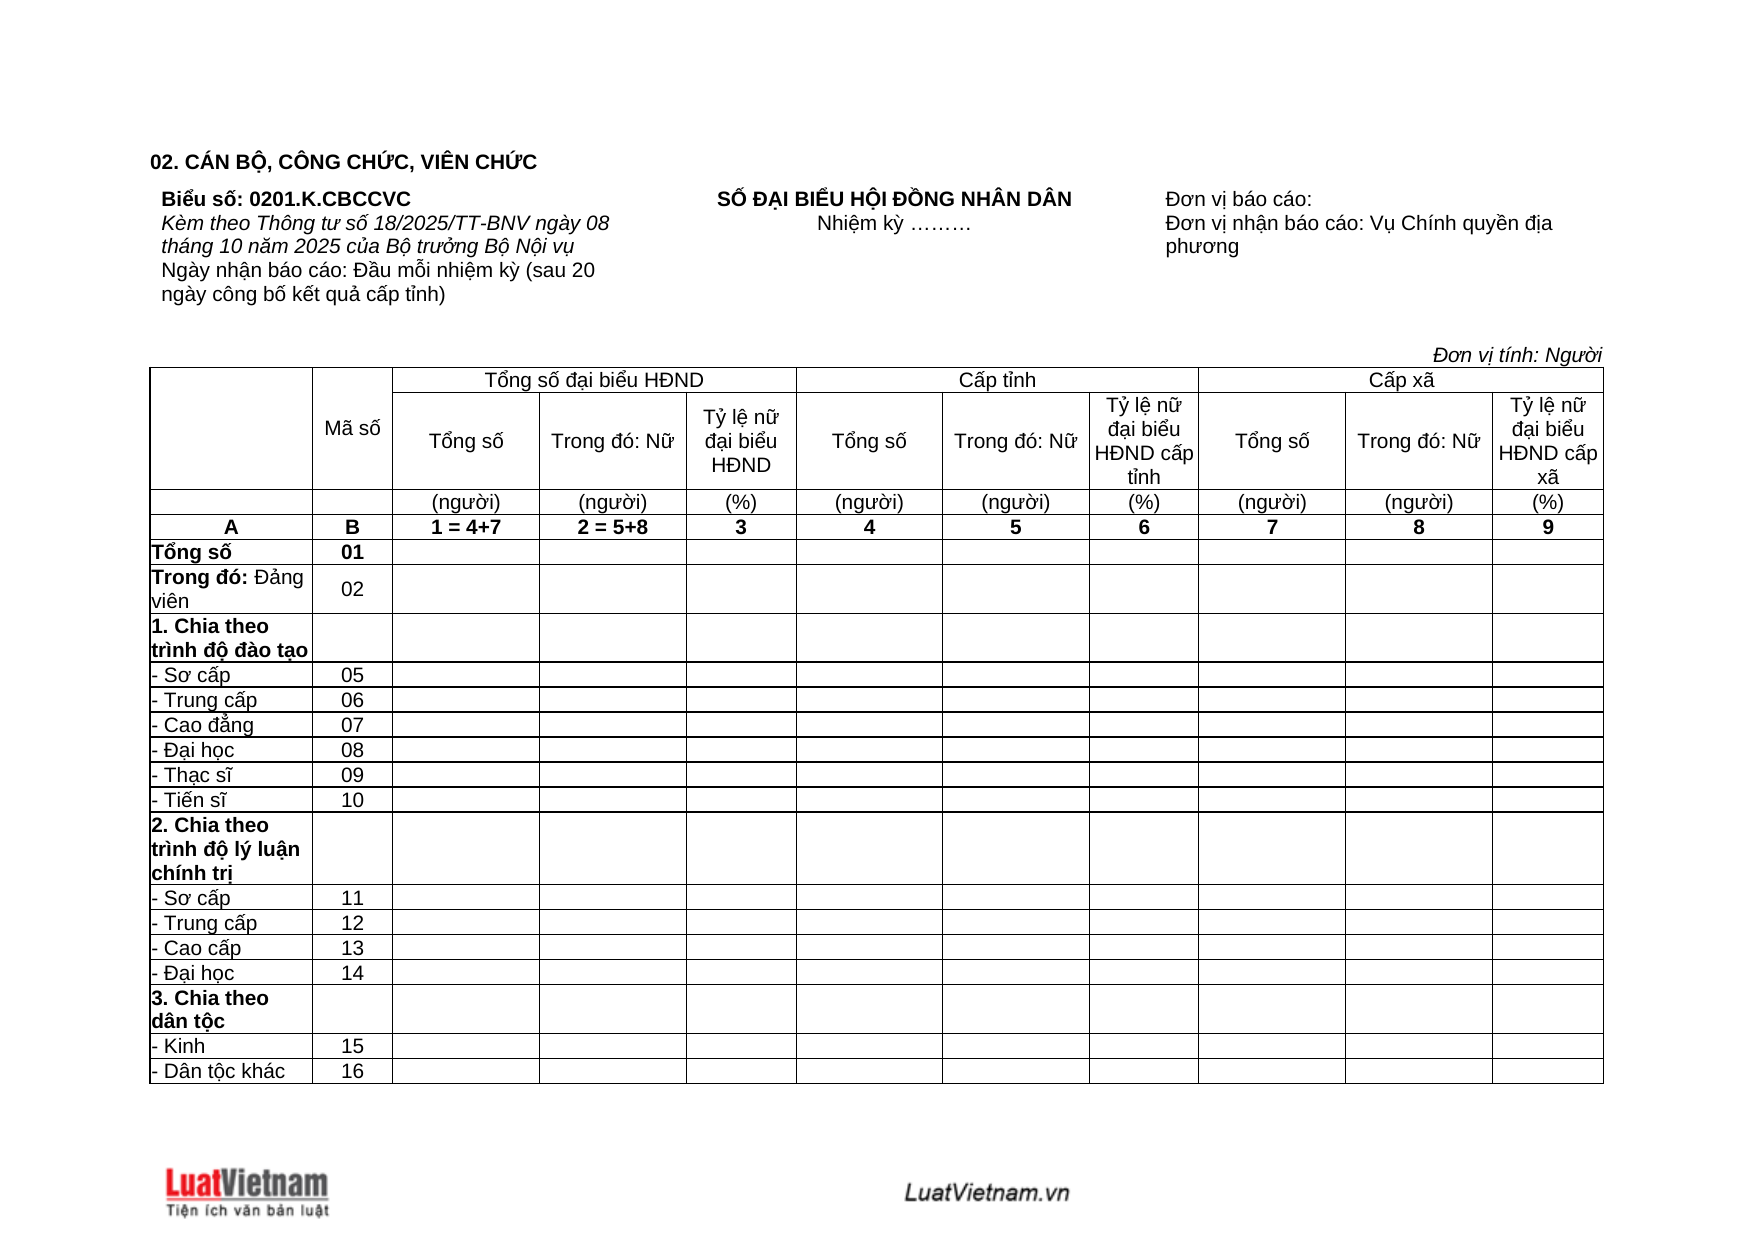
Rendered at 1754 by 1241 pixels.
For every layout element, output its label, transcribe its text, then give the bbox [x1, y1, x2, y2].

table_cell [797, 788, 942, 811]
table_cell - Cao đẳng [151, 713, 312, 736]
table_cell [943, 713, 1089, 736]
table_header Biểu số: 0201.K.CBCCVC Kèm theo Thông tư số 18/2025/TT-BNV ngày 08 tháng 10 năm 2025 của Bộ trưởng Bộ Nội vụ Ngày nhận báo cáo: Đầu mỗi nhiệm kỳ (sau 20 ngày công bố kết quả cấp tỉnh) [150, 186, 635, 306]
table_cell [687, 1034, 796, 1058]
table_cell [1346, 713, 1492, 736]
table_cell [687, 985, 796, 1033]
table_cell 7 [1199, 515, 1345, 538]
table_cell (người) [797, 490, 942, 513]
table_header Mã số [313, 368, 392, 488]
table_cell 13 [313, 935, 392, 959]
table_cell [943, 935, 1089, 959]
table_cell [1090, 614, 1198, 661]
table_cell [1493, 540, 1603, 563]
table_cell [393, 738, 539, 761]
table_cell [687, 565, 796, 612]
table_cell [1493, 565, 1603, 612]
table_cell [943, 540, 1089, 563]
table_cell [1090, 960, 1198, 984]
table_cell [1090, 885, 1198, 909]
table_cell 05 [313, 663, 392, 686]
table_cell [1493, 713, 1603, 736]
table_cell 10 [313, 788, 392, 811]
table_cell Tổng số [797, 393, 942, 488]
table_cell [1090, 713, 1198, 736]
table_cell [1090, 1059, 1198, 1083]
table_cell [1090, 935, 1198, 959]
table_cell [943, 614, 1089, 661]
table_header Cấp tỉnh [797, 368, 1198, 392]
table_cell [1199, 663, 1345, 686]
table_cell [1090, 663, 1198, 686]
table_cell [1493, 788, 1603, 811]
table_cell Trong đó: Nữ [1346, 393, 1492, 488]
table_cell [797, 813, 942, 884]
table_cell Tỷ lệ nữ đại biểu HĐND [687, 393, 796, 488]
table_cell [313, 813, 392, 884]
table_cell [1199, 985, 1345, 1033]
table_cell [1493, 688, 1603, 711]
table_cell [393, 565, 539, 612]
table_cell [393, 935, 539, 959]
table_cell 5 [943, 515, 1089, 538]
table_cell [797, 688, 942, 711]
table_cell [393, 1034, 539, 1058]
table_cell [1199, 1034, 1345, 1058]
table_cell [687, 813, 796, 884]
table_cell [1199, 935, 1345, 959]
table_cell [1090, 813, 1198, 884]
table_cell [1199, 910, 1345, 934]
table_cell [1199, 885, 1345, 909]
table_cell (%) [1493, 490, 1603, 513]
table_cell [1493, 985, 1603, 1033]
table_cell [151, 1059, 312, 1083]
table_cell 08 [313, 738, 392, 761]
table_header [151, 368, 312, 488]
table_cell [1199, 813, 1345, 884]
table_cell [943, 885, 1089, 909]
table_cell [943, 738, 1089, 761]
table_cell Trong đó: Nữ [540, 393, 686, 488]
table_cell 09 [313, 763, 392, 786]
table_cell 6 [1090, 515, 1198, 538]
table_cell (người) [393, 490, 539, 513]
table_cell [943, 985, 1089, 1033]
table_cell [1346, 788, 1492, 811]
table_cell 11 [313, 885, 392, 909]
table_cell [943, 688, 1089, 711]
picture [150, 1146, 1089, 1241]
table_cell A [151, 515, 312, 538]
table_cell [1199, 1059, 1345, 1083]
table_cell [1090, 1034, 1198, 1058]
table_cell Tỷ lệ nữ đại biểu HĐND cấp xã [1493, 393, 1603, 488]
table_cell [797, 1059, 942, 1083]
table_cell [1493, 663, 1603, 686]
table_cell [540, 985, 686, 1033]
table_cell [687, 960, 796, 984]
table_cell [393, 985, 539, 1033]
table_cell [1346, 738, 1492, 761]
table_cell [393, 688, 539, 711]
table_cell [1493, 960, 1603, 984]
table_cell [943, 663, 1089, 686]
table_cell [797, 910, 942, 934]
table_cell 01 [313, 540, 392, 563]
table_cell (người) [1199, 490, 1345, 513]
table_cell 4 [797, 515, 942, 538]
table_cell - Trung cấp [151, 910, 312, 934]
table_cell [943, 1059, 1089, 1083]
table_header Đơn vị báo cáo: Đơn vị nhận báo cáo: Vụ Chính quyền địa phương [1154, 186, 1604, 306]
table_cell [687, 688, 796, 711]
table_cell Trong đó: Đảng viên [151, 565, 312, 612]
text Đơn vị tính: Người [150, 343, 1604, 367]
table_cell Tổng số [393, 393, 539, 488]
table_cell [687, 738, 796, 761]
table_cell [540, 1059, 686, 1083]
table_cell 1. Chia theo trình độ đào tạo [151, 614, 312, 661]
table_cell [540, 910, 686, 934]
table_cell [797, 713, 942, 736]
table_cell [1346, 813, 1492, 884]
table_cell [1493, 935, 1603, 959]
table_cell [797, 663, 942, 686]
table_cell [943, 910, 1089, 934]
table_cell [1199, 738, 1345, 761]
table_cell B [313, 515, 392, 538]
table_cell Tỷ lệ nữ đại biểu HĐND cấp tỉnh [1090, 393, 1198, 488]
table_cell [1346, 663, 1492, 686]
table_cell (%) [1090, 490, 1198, 513]
table_cell [1090, 788, 1198, 811]
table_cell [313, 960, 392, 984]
table_cell [540, 540, 686, 563]
table_cell [1493, 910, 1603, 934]
table_cell [687, 885, 796, 909]
table_cell [1346, 910, 1492, 934]
table_cell - Đại học [151, 738, 312, 761]
table_cell [540, 935, 686, 959]
table_cell [797, 614, 942, 661]
table_cell (người) [540, 490, 686, 513]
table_cell [943, 788, 1089, 811]
table_cell [687, 935, 796, 959]
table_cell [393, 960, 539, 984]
table_cell [540, 688, 686, 711]
table_cell [943, 813, 1089, 884]
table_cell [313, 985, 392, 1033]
table_cell [393, 614, 539, 661]
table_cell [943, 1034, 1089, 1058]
table_cell (người) [1346, 490, 1492, 513]
table_cell [1090, 540, 1198, 563]
table_cell [393, 885, 539, 909]
table_cell [687, 763, 796, 786]
table_cell [540, 565, 686, 612]
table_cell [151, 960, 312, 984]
table_cell [687, 614, 796, 661]
table_cell [1090, 565, 1198, 612]
table_cell - Cao cấp [151, 935, 312, 959]
table_cell [393, 540, 539, 563]
table_cell [1493, 813, 1603, 884]
table_cell [1090, 688, 1198, 711]
table_cell [1346, 565, 1492, 612]
table_cell (%) [687, 490, 796, 513]
table_cell [1199, 713, 1345, 736]
table_cell [797, 935, 942, 959]
table_cell [1199, 540, 1345, 563]
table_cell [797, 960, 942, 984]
table_cell [540, 763, 686, 786]
table_cell [393, 713, 539, 736]
table_cell Trong đó: Nữ [943, 393, 1089, 488]
table_cell 06 [313, 688, 392, 711]
table_cell [1199, 763, 1345, 786]
table_cell 9 [1493, 515, 1603, 538]
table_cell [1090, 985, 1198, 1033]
table_cell - Trung cấp [151, 688, 312, 711]
table_cell 02 [313, 565, 392, 612]
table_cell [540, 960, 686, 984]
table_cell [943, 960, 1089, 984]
table_cell [393, 910, 539, 934]
table_cell [943, 565, 1089, 612]
text 02. CÁN BỘ, CÔNG CHỨC, VIÊN CHỨC [150, 150, 1604, 174]
table_cell 2 = 5+8 [540, 515, 686, 538]
table_cell [687, 663, 796, 686]
table_cell 1 = 4+7 [393, 515, 539, 538]
table_cell [1199, 565, 1345, 612]
table_cell [313, 614, 392, 661]
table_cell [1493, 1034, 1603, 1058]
table_cell [151, 490, 312, 513]
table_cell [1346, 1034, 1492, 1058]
table_cell 07 [313, 713, 392, 736]
table_cell [540, 738, 686, 761]
table_cell 8 [1346, 515, 1492, 538]
table_cell [540, 614, 686, 661]
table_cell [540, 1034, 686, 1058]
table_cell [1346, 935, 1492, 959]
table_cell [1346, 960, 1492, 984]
table_cell [1346, 885, 1492, 909]
table_cell Tổng số [151, 540, 312, 563]
table_cell - Sơ cấp [151, 885, 312, 909]
table_cell [1493, 763, 1603, 786]
table_cell [540, 663, 686, 686]
table_cell [687, 910, 796, 934]
table_cell [1199, 688, 1345, 711]
table_cell [1090, 738, 1198, 761]
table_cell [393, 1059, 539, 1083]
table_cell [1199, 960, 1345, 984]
table_cell [540, 713, 686, 736]
table_cell - Thạc sĩ [151, 763, 312, 786]
table_header Cấp xã [1199, 368, 1603, 392]
table_cell [1199, 614, 1345, 661]
table_cell [943, 763, 1089, 786]
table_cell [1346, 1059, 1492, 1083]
table_cell [540, 788, 686, 811]
table_cell - Tiến sĩ [151, 788, 312, 811]
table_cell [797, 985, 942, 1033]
table_cell 2. Chia theo trình độ lý luận chính trị [151, 813, 312, 884]
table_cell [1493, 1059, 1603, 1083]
table_cell [313, 490, 392, 513]
table_cell [1346, 688, 1492, 711]
table_cell 12 [313, 910, 392, 934]
table_cell - Sơ cấp [151, 663, 312, 686]
table_cell [797, 885, 942, 909]
table_cell (người) [943, 490, 1089, 513]
table_cell [1346, 614, 1492, 661]
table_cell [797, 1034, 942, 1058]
table_cell [393, 763, 539, 786]
table_header Tổng số đại biểu HĐND [393, 368, 796, 392]
table_cell [1493, 738, 1603, 761]
table_cell [1346, 763, 1492, 786]
table_cell [687, 788, 796, 811]
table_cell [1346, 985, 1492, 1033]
table_cell [687, 540, 796, 563]
table_cell [540, 813, 686, 884]
table_cell [797, 565, 942, 612]
table_cell [1090, 763, 1198, 786]
table_cell Tổng số [1199, 393, 1345, 488]
table_header SỐ ĐẠI BIỂU HỘI ĐỒNG NHÂN DÂN Nhiệm kỳ ……… [635, 186, 1154, 306]
table_cell [1493, 614, 1603, 661]
table_cell [687, 713, 796, 736]
table_cell [393, 788, 539, 811]
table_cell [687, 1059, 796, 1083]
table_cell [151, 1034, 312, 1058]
table_cell [393, 813, 539, 884]
table_cell [797, 540, 942, 563]
table_cell [1493, 885, 1603, 909]
table_cell [797, 763, 942, 786]
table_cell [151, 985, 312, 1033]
table_cell [1090, 910, 1198, 934]
table_cell [393, 663, 539, 686]
table_cell [540, 885, 686, 909]
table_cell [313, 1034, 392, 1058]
table_cell 3 [687, 515, 796, 538]
table_cell [1346, 540, 1492, 563]
table_cell [1199, 788, 1345, 811]
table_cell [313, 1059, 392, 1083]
table_cell [797, 738, 942, 761]
